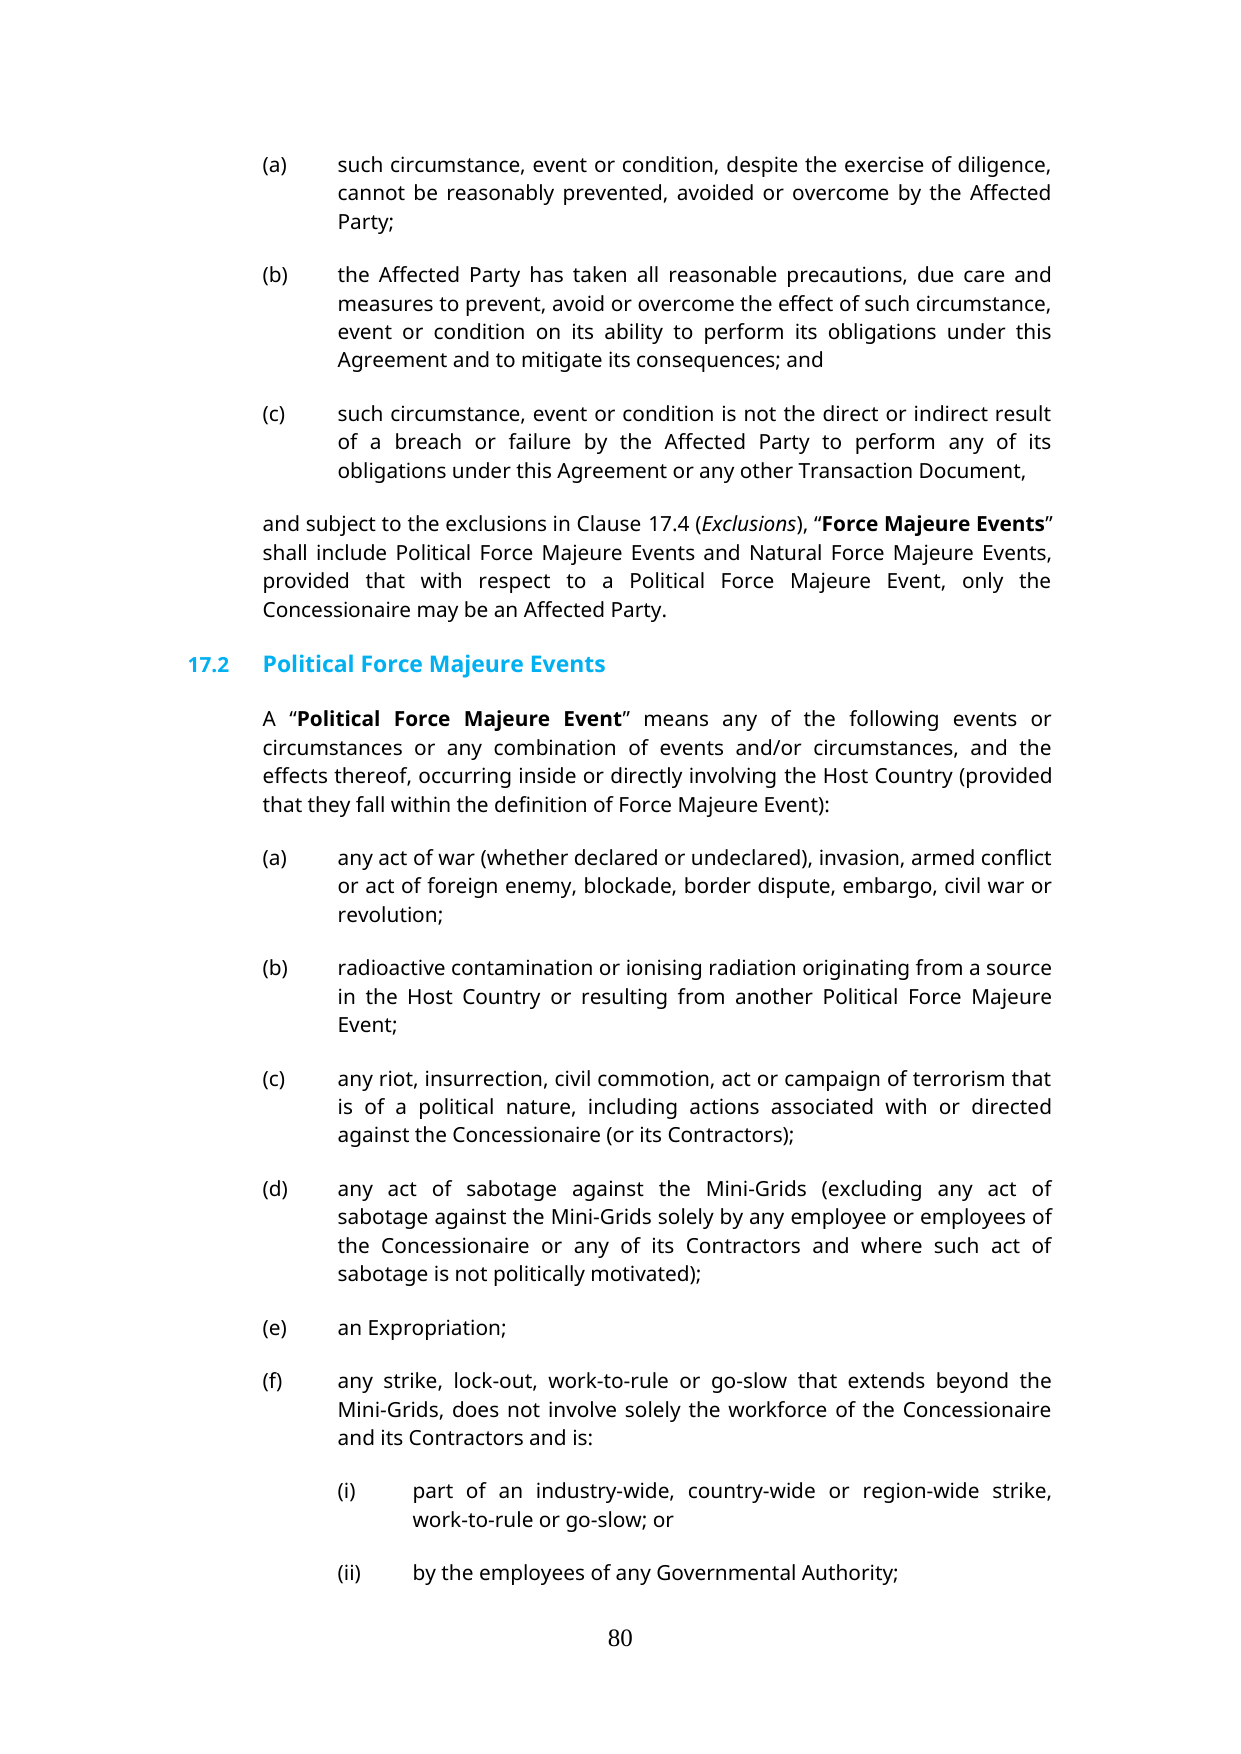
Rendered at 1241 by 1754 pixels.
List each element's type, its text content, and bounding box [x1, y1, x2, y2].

subtitle such circumstance, event or condition is not the direct or indirect result of a breach or failure by the Affected Party to perform any of its obligations under this Agreement or any other Transaction Document, [262, 399, 1053, 484]
subtitle such circumstance, event or condition, despite the exercise of diligence, cannot be reasonably prevented, avoided or overcome by the Affected Party; [262, 150, 1053, 235]
subtitle A “Political Force Majeure Event” means any of the following events or circumstances or any combination of events and/or circumstances, and the effects thereof, occurring inside or directly involving the Host Country (provided that they fall within the definition of Force Majeure Event): [262, 704, 1053, 818]
subtitle Political Force Majeure Events [187, 648, 1053, 679]
subtitle part of an industry-wide, country-wide or region-wide strike, work-to-rule or go-slow; or [337, 1477, 1053, 1533]
subtitle any act of war (whether declared or undeclared), invasion, armed conflict or act of foreign enemy, blockade, border dispute, embargo, civil war or revolution; [262, 843, 1053, 928]
subtitle any act of sabotage against the Mini-Grids (excluding any act of sabotage against the Mini-Grids solely by any employee or employees of the Concessionaire or any of its Contractors and where such act of sabotage is not politically motivated); [262, 1174, 1053, 1288]
subtitle any riot, insurrection, civil commotion, act or campaign of terrorism that is of a political nature, including actions associated with or directed against the Concessionaire (or its Contractors); [262, 1064, 1053, 1149]
subtitle any strike, lock-out, work-to-rule or go-slow that extends beyond the Mini-Grids, does not involve solely the workforce of the Concessionaire and its Contractors and is: [262, 1366, 1053, 1452]
subtitle by the employees of any Governmental Authority; [337, 1558, 1053, 1587]
subtitle and subject to the exclusions in Clause 17.4 (Exclusions), “Force Majeure Events” shall include Political Force Majeure Events and Natural Force Majeure Events, provided that with respect to a Political Force Majeure Event, only the Concessionaire may be an Affected Party. [262, 509, 1053, 623]
subtitle the Affected Party has taken all reasonable precautions, due care and measures to prevent, avoid or overcome the effect of such circumstance, event or condition on its ability to perform its obligations under this Agreement and to mitigate its consequences; and [262, 260, 1053, 374]
subtitle radioactive contamination or ionising radiation originating from a source in the Host Country or resulting from another Political Force Majeure Event; [262, 953, 1053, 1039]
subtitle an Expropriation; [262, 1313, 1053, 1341]
